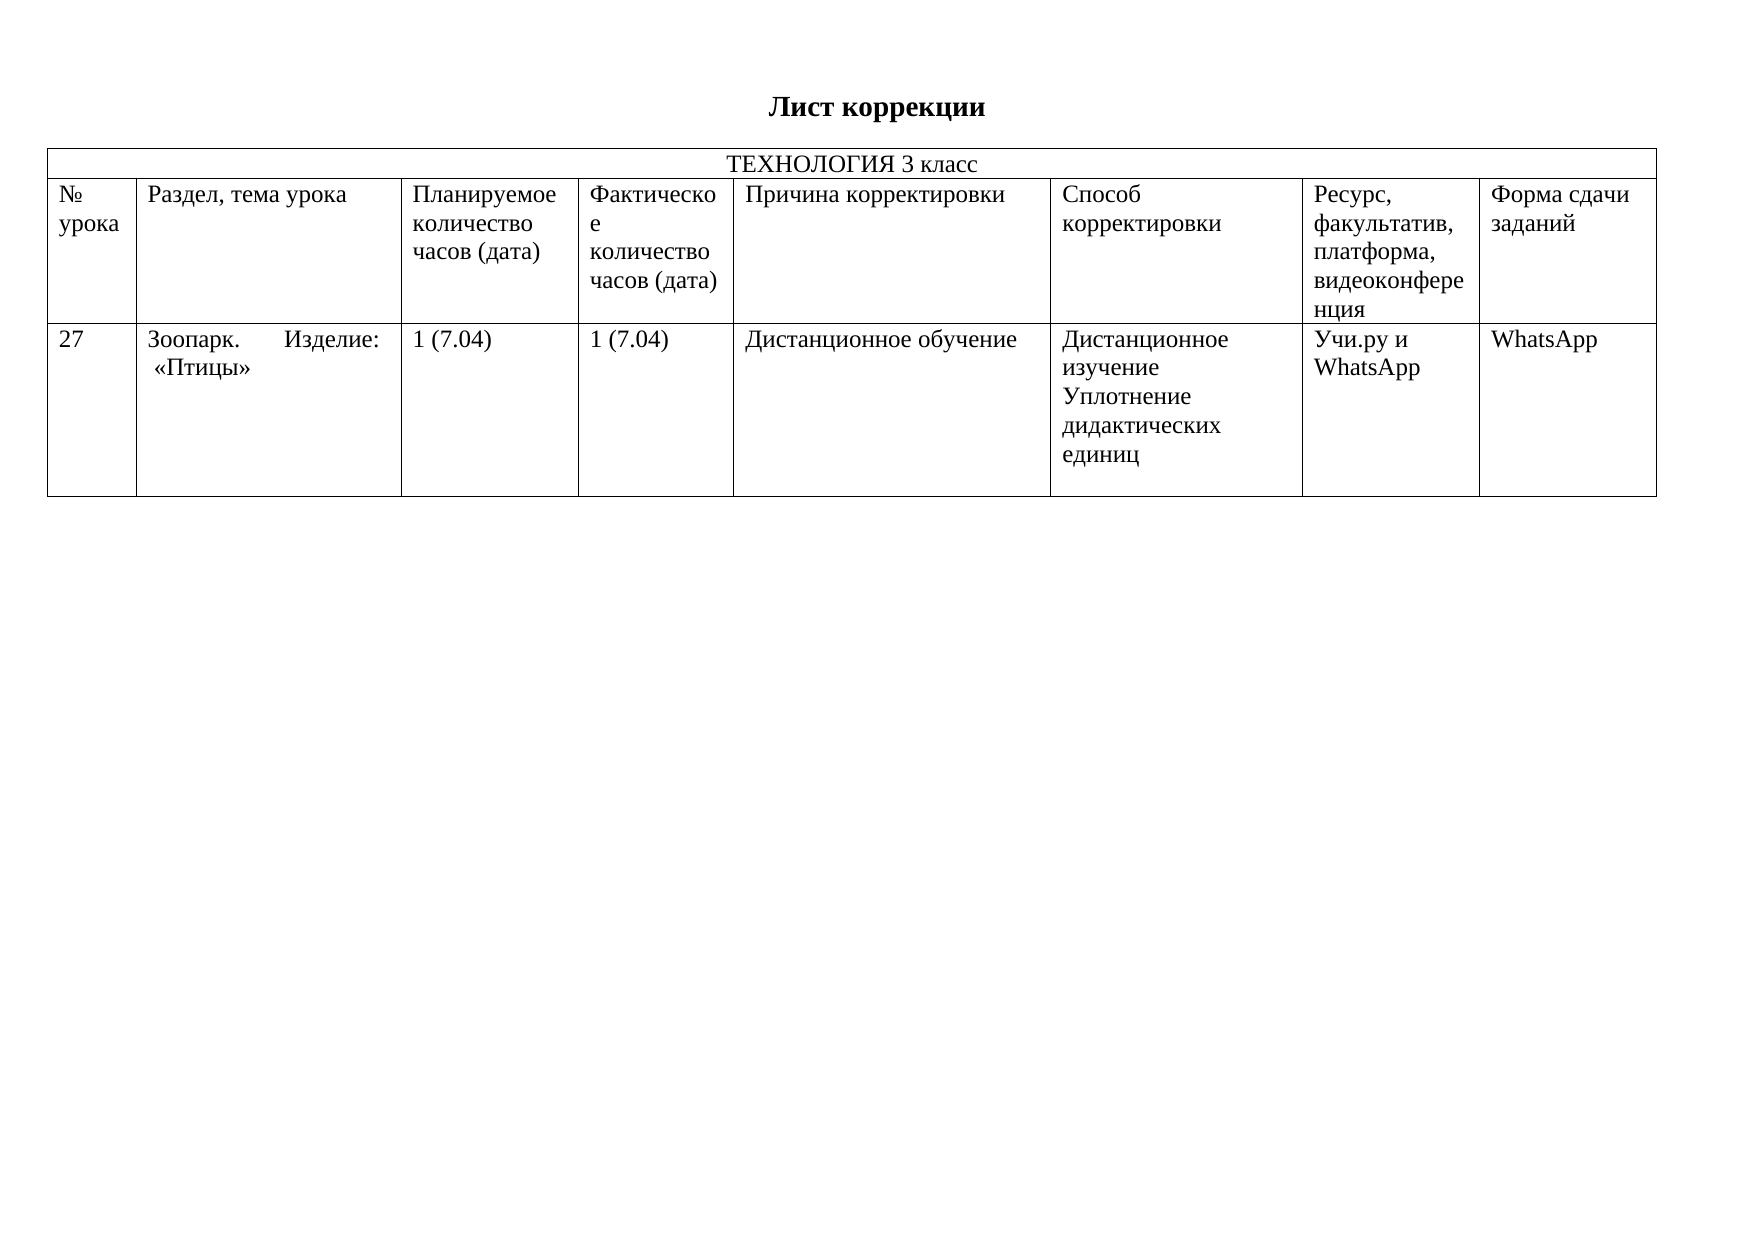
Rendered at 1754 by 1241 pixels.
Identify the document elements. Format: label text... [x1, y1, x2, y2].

table_cell 1 (7.04) [402, 324, 578, 496]
text Лист коррекции [118, 89, 1636, 122]
table_cell Раздел, тема урока [137, 179, 401, 323]
table_cell № урока [48, 179, 136, 323]
table_cell 27 [48, 324, 136, 496]
table_cell WhatsApp [1480, 324, 1656, 496]
table_cell 1 (7.04) [579, 324, 733, 496]
table_cell Дистанционное обучение [734, 324, 1050, 496]
table_cell Дистанционное изучение Уплотнение дидактических единиц [1051, 324, 1302, 496]
table_cell Планируемое количество часов (дата) [402, 179, 578, 323]
table_cell Способ корректировки [1051, 179, 1302, 323]
table_cell Учи.ру и WhatsApp [1303, 324, 1479, 496]
table_cell Ресурс, факультатив, платформа, видеоконференция [1303, 179, 1479, 323]
table_cell Зоопарк. Изделие: «Птицы» [137, 324, 401, 496]
table_cell Причина корректировки [734, 179, 1050, 323]
table_cell Форма сдачи заданий [1480, 179, 1656, 323]
table_cell Фактическое количество часов (дата) [579, 179, 733, 323]
table_header ТЕХНОЛОГИЯ 3 класс [48, 149, 1656, 178]
